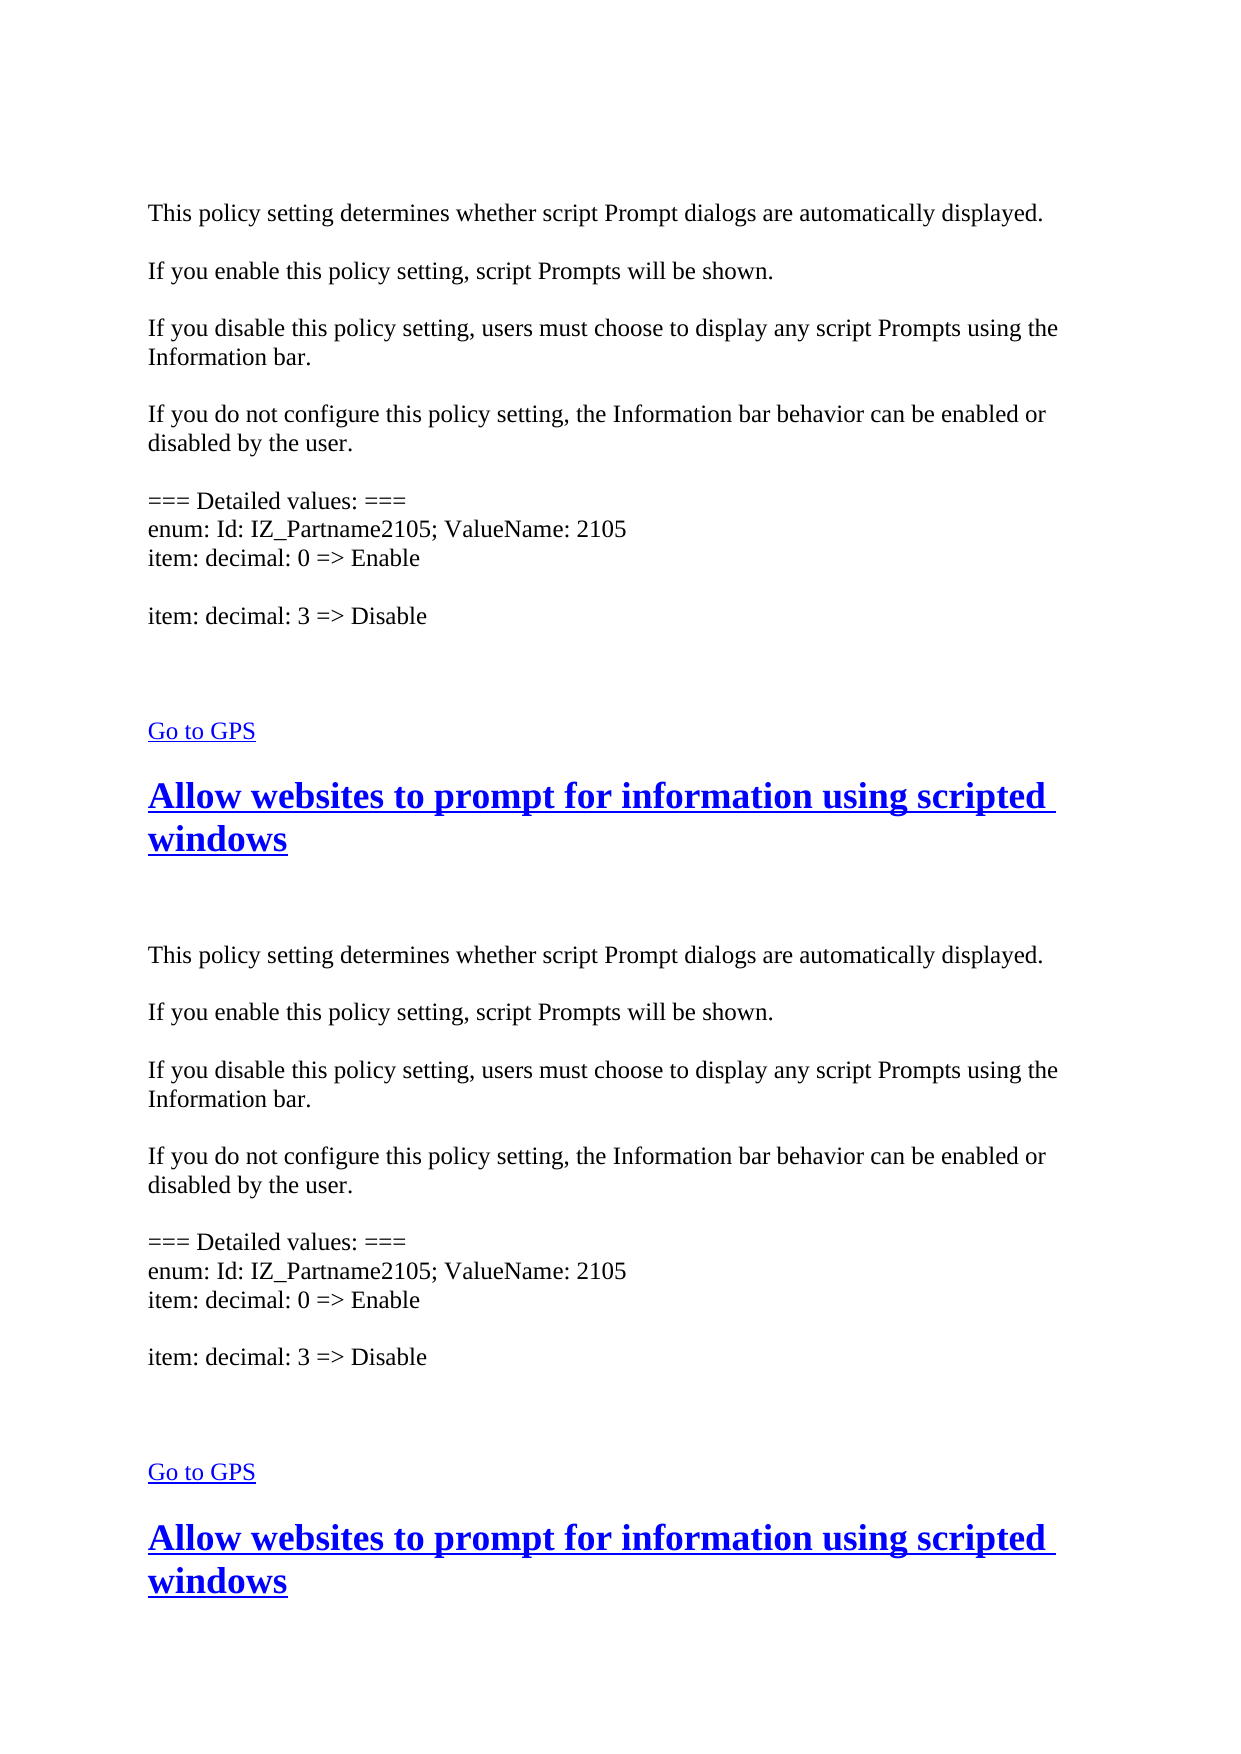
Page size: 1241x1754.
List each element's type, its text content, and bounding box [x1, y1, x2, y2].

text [148, 940, 1093, 1486]
text Allow websites to prompt for information using scripted windows [148, 774, 1093, 860]
text Allow websites to prompt for information using scripted windows [148, 1515, 1093, 1602]
